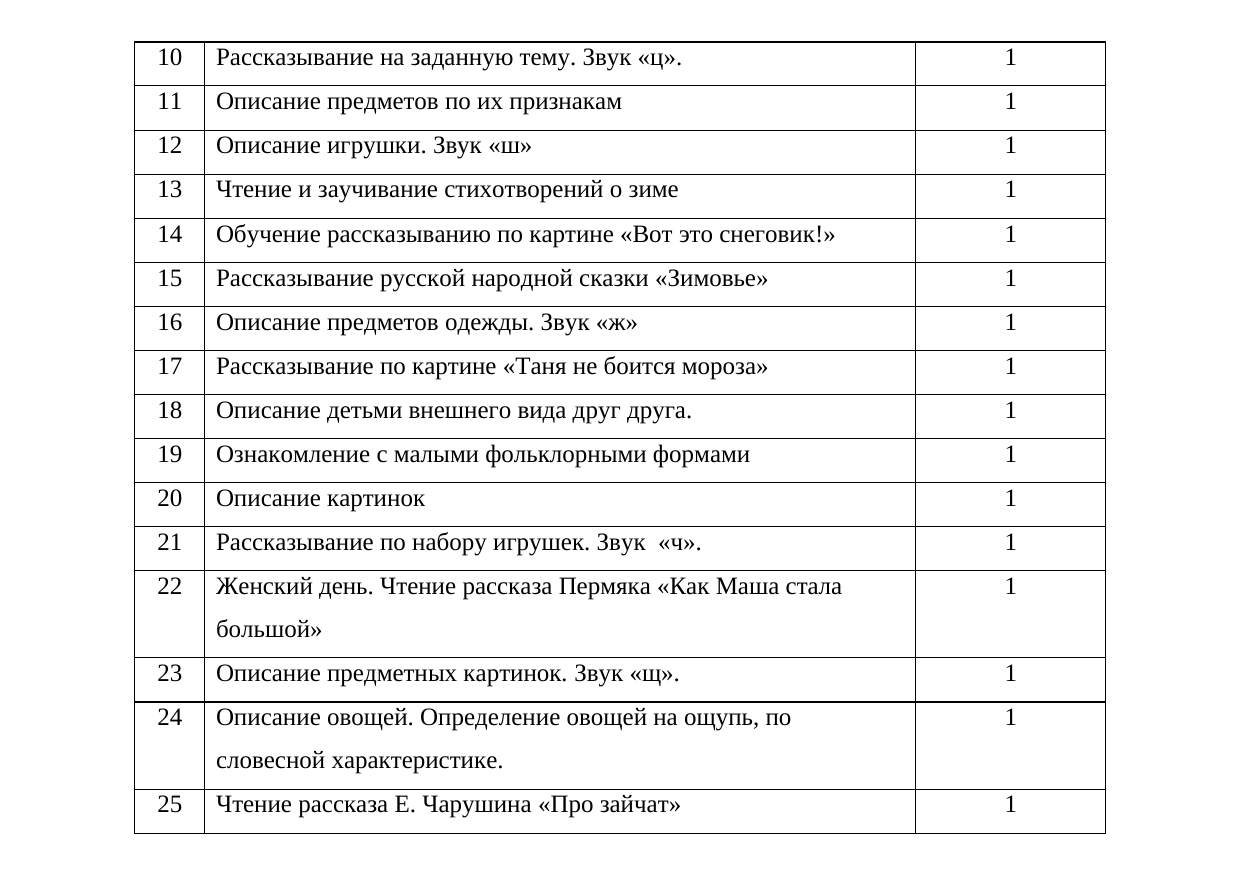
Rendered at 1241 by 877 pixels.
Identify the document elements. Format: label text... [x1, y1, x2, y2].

table_cell 20 [135, 483, 204, 526]
table_cell 1 [916, 351, 1105, 394]
table_cell 1 [916, 527, 1105, 570]
table_cell Обучение рассказыванию по картине «Вот это снеговик!» [205, 219, 915, 262]
table_cell 1 [916, 307, 1105, 350]
table_cell 1 [916, 703, 1105, 788]
table_cell Описание картинок [205, 483, 915, 526]
table_cell 1 [916, 43, 1105, 85]
table_cell 12 [135, 131, 204, 173]
table_cell 23 [135, 658, 204, 701]
table_cell 1 [916, 483, 1105, 526]
table_cell 1 [916, 571, 1105, 657]
table_cell 10 [135, 43, 204, 85]
table_cell Описание предметов одежды. Звук «ж» [205, 307, 915, 350]
table_cell 17 [135, 351, 204, 394]
table_cell 1 [916, 439, 1105, 482]
table_cell Женский день. Чтение рассказа Пермяка «Как Маша стала большой» [205, 571, 915, 657]
table_cell 18 [135, 395, 204, 438]
table_cell 1 [916, 131, 1105, 173]
table_cell 1 [916, 395, 1105, 438]
table_cell 1 [916, 263, 1105, 306]
table_cell Чтение и заучивание стихотворений о зиме [205, 175, 915, 218]
table_cell 1 [916, 219, 1105, 262]
table_cell 1 [916, 658, 1105, 701]
table_cell Описание детьми внешнего вида друг друга. [205, 395, 915, 438]
table_cell Рассказывание на заданную тему. Звук «ц». [205, 43, 915, 85]
table_cell Описание игрушки. Звук «ш» [205, 131, 915, 173]
table_cell 15 [135, 263, 204, 306]
table_cell Описание предметных картинок. Звук «щ». [205, 658, 915, 701]
table_cell 14 [135, 219, 204, 262]
table_cell Описание овощей. Определение овощей на ощупь, по словесной характеристике. [205, 703, 915, 788]
table_cell Чтение рассказа Е. Чарушина «Про зайчат» [205, 790, 915, 833]
table_cell 22 [135, 571, 204, 657]
table_cell 1 [916, 790, 1105, 833]
table_cell 25 [135, 790, 204, 833]
table_cell Ознакомление с малыми фольклорными формами [205, 439, 915, 482]
table_cell 11 [135, 86, 204, 129]
table_cell Рассказывание по картине «Таня не боится мороза» [205, 351, 915, 394]
table_cell 19 [135, 439, 204, 482]
table_cell Описание предметов по их признакам [205, 86, 915, 129]
table_cell 1 [916, 86, 1105, 129]
table_cell 13 [135, 175, 204, 218]
table_cell 24 [135, 703, 204, 788]
table_cell Рассказывание по набору игрушек. Звук «ч». [205, 527, 915, 570]
table_cell Рассказывание русской народной сказки «Зимовье» [205, 263, 915, 306]
table_cell 1 [916, 175, 1105, 218]
table_cell 21 [135, 527, 204, 570]
table_cell 16 [135, 307, 204, 350]
